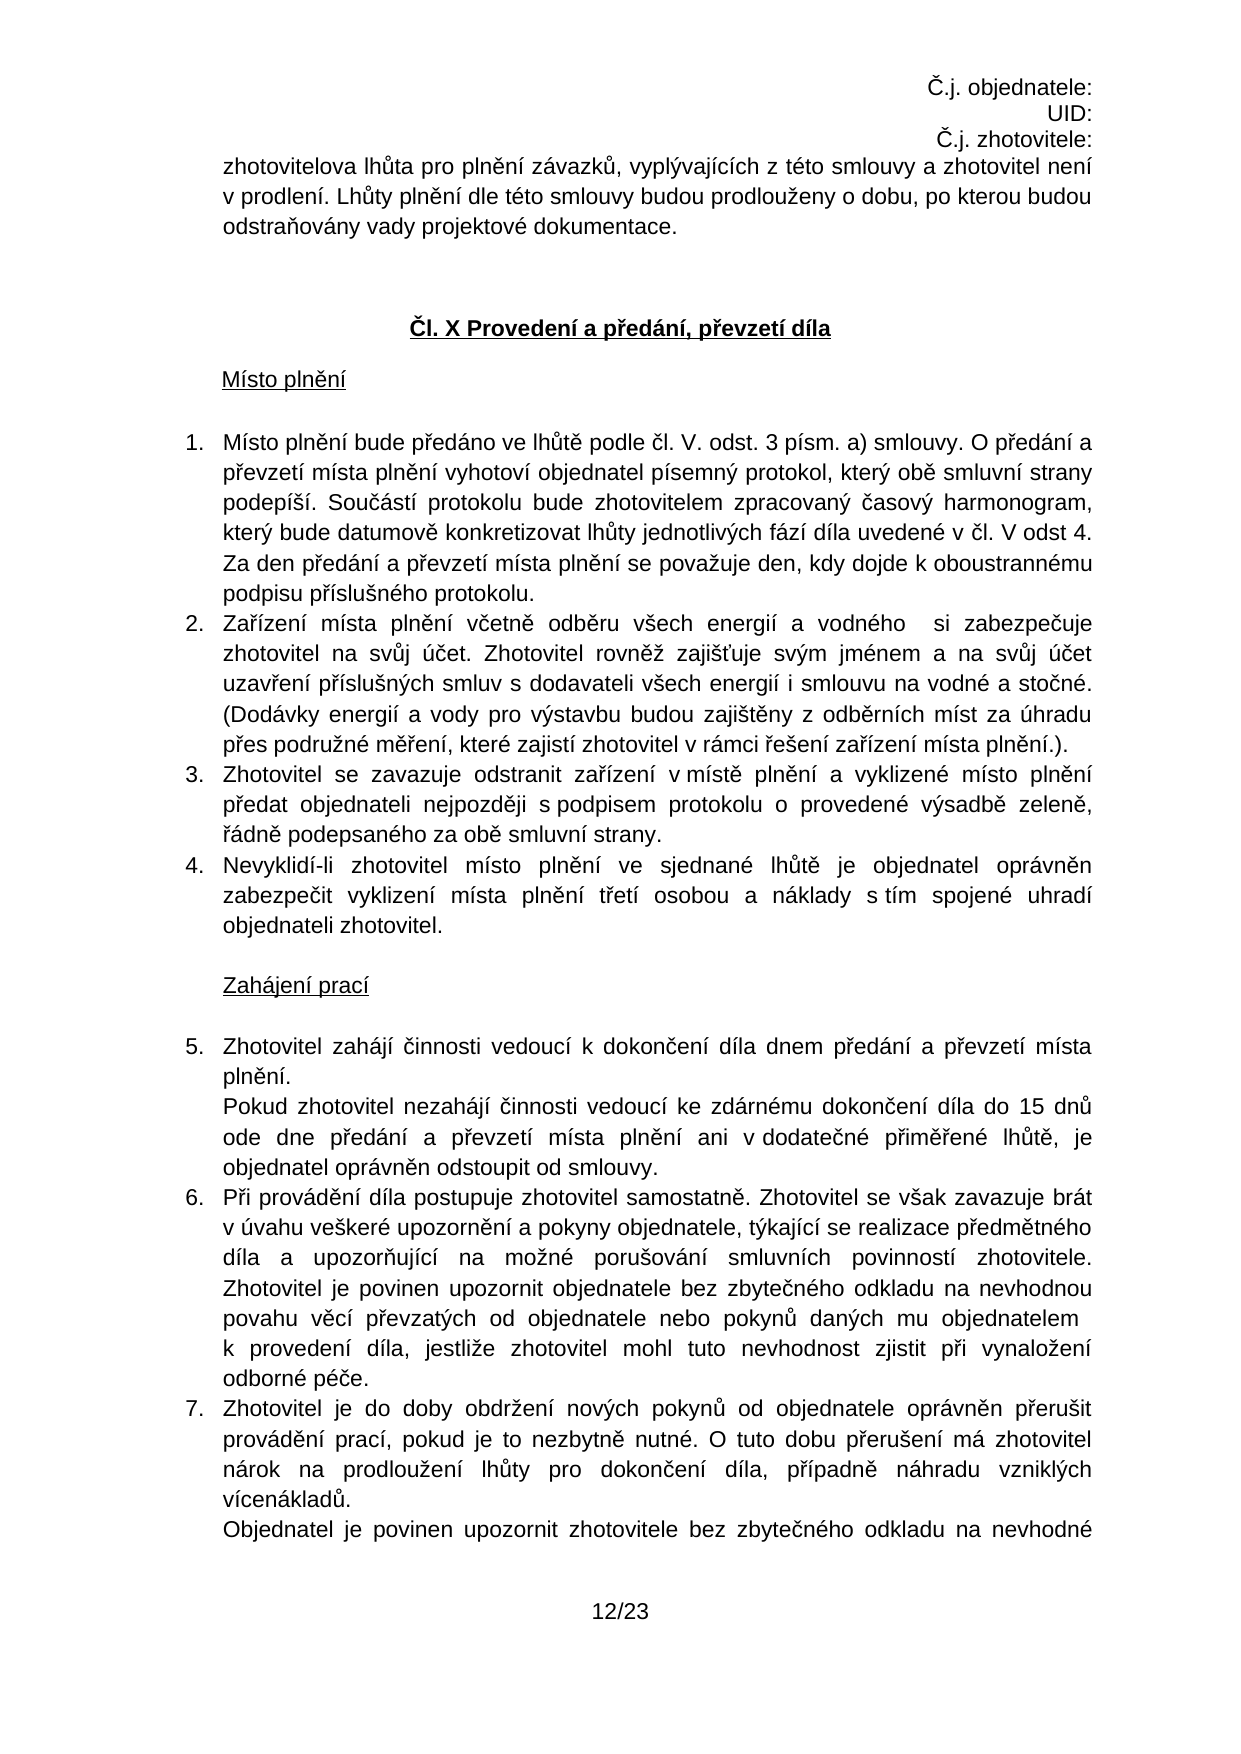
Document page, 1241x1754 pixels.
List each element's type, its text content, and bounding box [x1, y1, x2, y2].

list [185, 153, 1093, 239]
list Při provádění díla postupuje zhotovitel samostatně. Zhotovitel se však zavazuje brát v úvahu veškeré upozornění a pokyny objednatele, týkající se realizace předmětného díla a upozorňující na možné porušování smluvních povinností zhotovitele. Zhotovitel je povinen upozornit objednatele bez zbytečného odkladu na nevhodnou povahu věcí převzatých od objednatele nebo pokynů daných mu objednatelem k provedení díla, jestliže zhotovitel mohl tuto nevhodnost zjistit při vynaložení odborné péče. [185, 1184, 1093, 1392]
list Zhotovitel zahájí činnosti vedoucí k dokončení díla dnem předání a převzetí místa plnění. Pokud zhotovitel nezahájí činnosti vedoucí ke zdárnému dokončení díla do 15 dnů ode dne předání a převzetí místa plnění ani v dodatečné přiměřené lhůtě, je objednatel oprávněn odstoupit od smlouvy. [185, 1033, 1093, 1180]
list Zhotovitel se zavazuje odstranit zařízení v místě plnění a vyklizené místo plnění předat objednateli nejpozději s podpisem protokolu o provedené výsadbě zeleně, řádně podepsaného za obě smluvní strany. [185, 761, 1093, 848]
list Místo plnění bude předáno ve lhůtě podle čl. V. odst. 3 písm. a) smlouvy. O předání a převzetí místa plnění vyhotoví objednatel písemný protokol, který obě smluvní strany podepíší. Součástí protokolu bude zhotovitelem zpracovaný časový harmonogram, který bude datumově konkretizovat lhůty jednotlivých fází díla uvedené v čl. V odst 4. Za den předání a převzetí místa plnění se považuje den, kdy dojde k oboustrannému podpisu příslušného protokolu. [185, 429, 1093, 606]
list Nevyklidí-li zhotovitel místo plnění ve sjednané lhůtě je objednatel oprávněn zabezpečit vyklizení místa plnění třetí osobou a náklady s tím spojené uhradí objednateli zhotovitel. [185, 852, 1093, 938]
text Místo plnění [148, 366, 1093, 393]
text Čl. X Provedení a předání, převzetí díla [148, 315, 1093, 342]
list Zařízení místa plnění včetně odběru všech energií a vodného si zabezpečuje zhotovitel na svůj účet. Zhotovitel rovněž zajišťuje svým jménem a na svůj účet uzavření příslušných smluv s dodavateli všech energií i smlouvu na vodné a stočné. (Dodávky energií a vody pro výstavbu budou zajištěny z odběrních míst za úhradu přes podružné měření, které zajistí zhotovitel v rámci řešení zařízení místa plnění.). [185, 610, 1093, 757]
list Zahájení prací [223, 972, 1093, 999]
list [185, 1395, 1093, 1543]
